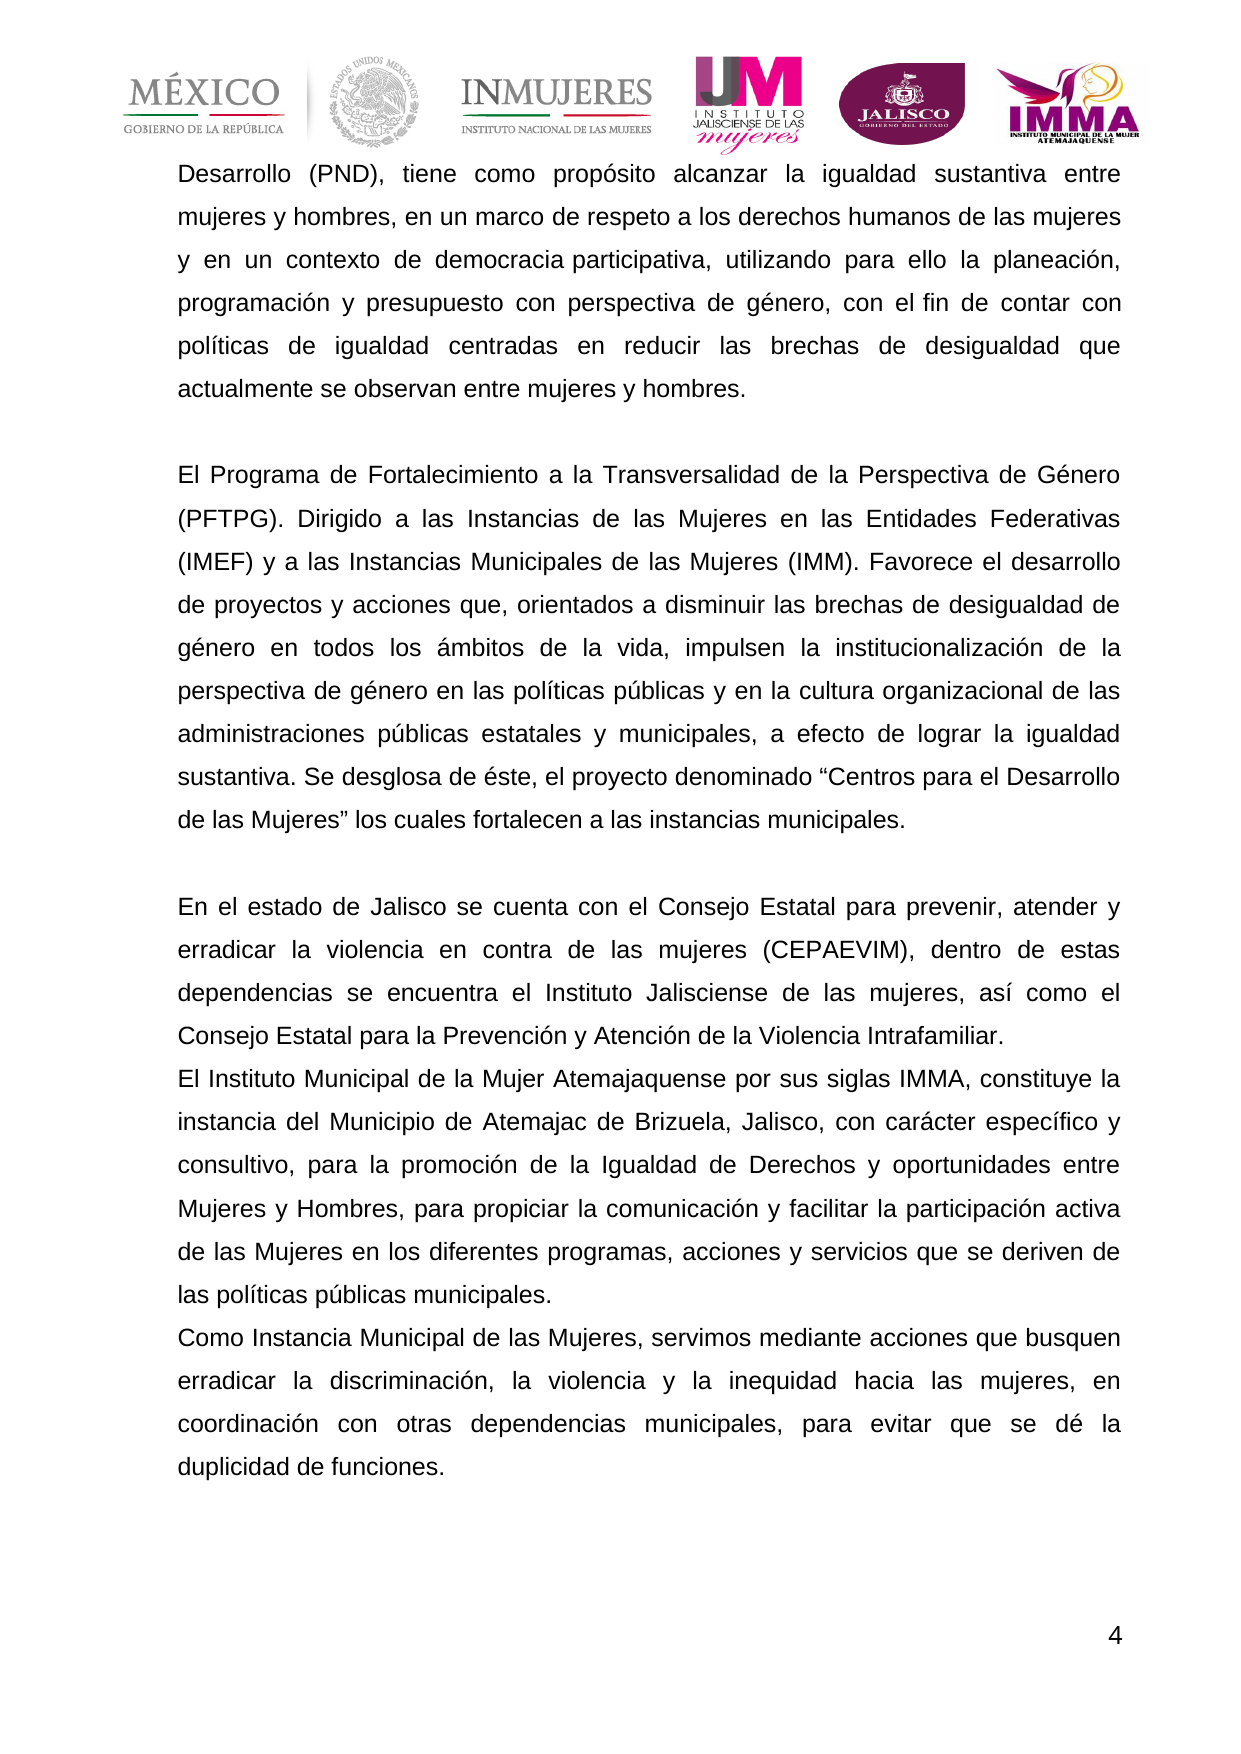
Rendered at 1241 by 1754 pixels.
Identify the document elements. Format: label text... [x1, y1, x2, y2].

picture [839, 63, 965, 145]
picture [685, 46, 816, 158]
text En el estado de Jalisco se cuenta con el Consejo Estatal para prevenir, atender y erradicar la violencia en contra de las mujeres (CEPAEVIM), dentro de estas dependencias se encuentra el Instituto Jalisciense de las mujeres, así como el Consejo Estatal para la Prevención y Atención de la Violencia Intrafamiliar. [177, 892, 1122, 1050]
picture [117, 46, 656, 153]
text El Instituto Municipal de la Mujer Atemajaquense por sus siglas IMMA, constituye la instancia del Municipio de Atemajac de Brizuela, Jalisco, con carácter específico y consultivo, para la promoción de la Igualdad de Derechos y oportunidades entre Mujeres y Hombres, para propiciar la comunicación y facilitar la participación activa de las Mujeres en los diferentes programas, acciones y servicios que se deriven de las políticas públicas municipales. [177, 1064, 1122, 1309]
text El Programa de Fortalecimiento a la Transversalidad de la Perspectiva de Género (PFTPG). Dirigido a las Instancias de las Mujeres en las Entidades Federativas (IMEF) y a las Instancias Municipales de las Mujeres (IMM). Favorece el desarrollo de proyectos y acciones que, orientados a disminuir las brechas de desigualdad de género en todos los ámbitos de la vida, impulsen la institucionalización de la perspectiva de género en las políticas públicas y en la cultura organizacional de las administraciones públicas estatales y municipales, a efecto de lograr la igualdad sustantiva. Se desglosa de éste, el proyecto denominado “Centros para el Desarrollo de las Mujeres” los cuales fortalecen a las instancias municipales. [177, 461, 1122, 834]
text Como Instancia Municipal de las Mujeres, servimos mediante acciones que busquen erradicar la discriminación, la violencia y la inequidad hacia las mujeres, en coordinación con otras dependencias municipales, para evitar que se dé la duplicidad de funciones. [177, 1323, 1122, 1481]
picture [996, 62, 1151, 144]
